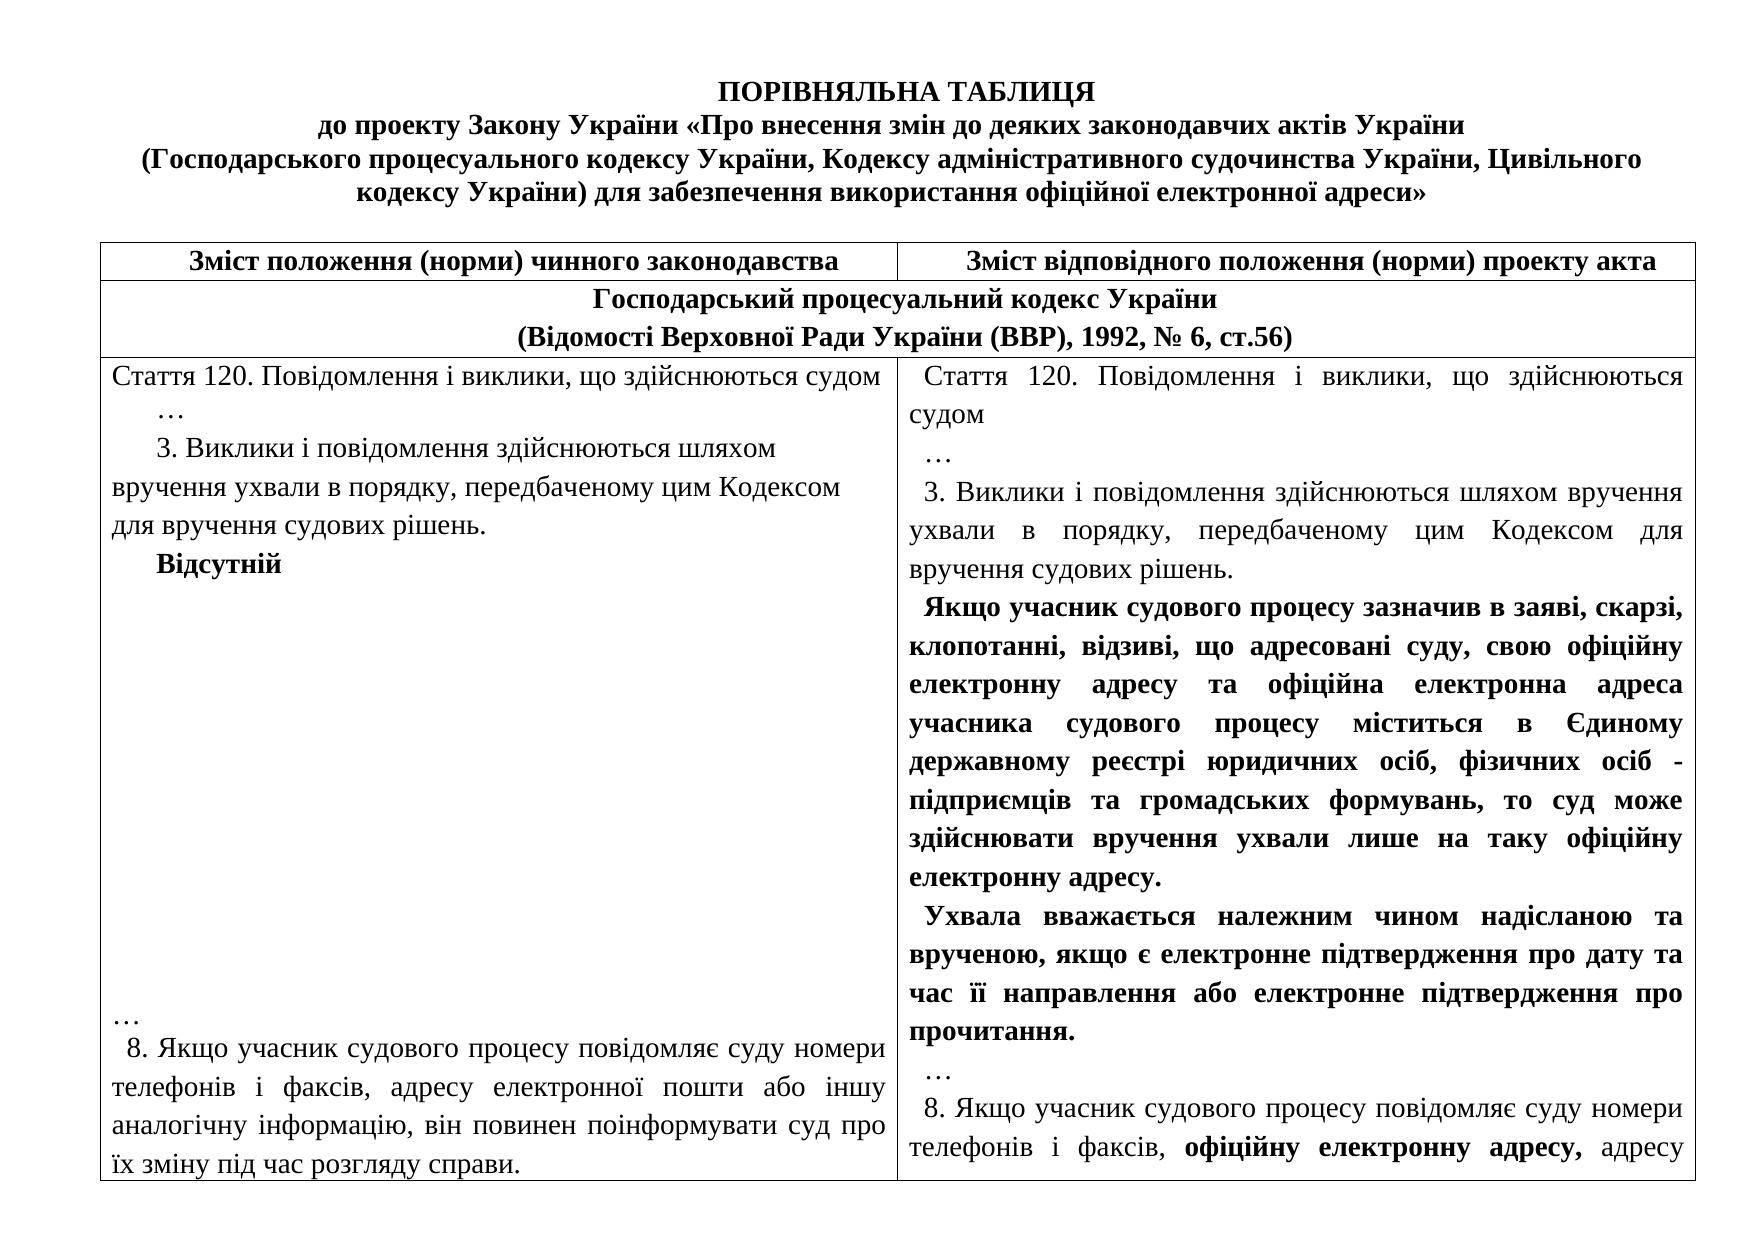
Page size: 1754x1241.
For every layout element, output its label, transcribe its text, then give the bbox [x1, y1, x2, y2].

text (Господарського процесуального кодексу України, Кодексу адміністративного судочинства України, Цивільного кодексу України) для забезпечення використання офіційної електронної адреси» [118, 141, 1665, 208]
table_header Зміст положення (норми) чинного законодавства [101, 243, 897, 280]
table_cell Господарський процесуальний кодекс України (Відомості Верховної Ради України (ВВР), 1992, № 6, ст.56) [101, 281, 1695, 357]
table_header Зміст відповідного положення (норми) проекту акта [898, 243, 1695, 280]
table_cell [898, 358, 1695, 1179]
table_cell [101, 358, 897, 1179]
text Порівняльна таблиця [118, 74, 1665, 107]
text до проекту Закону України «Про внесення змін до деяких законодавчих актів України [118, 107, 1665, 141]
